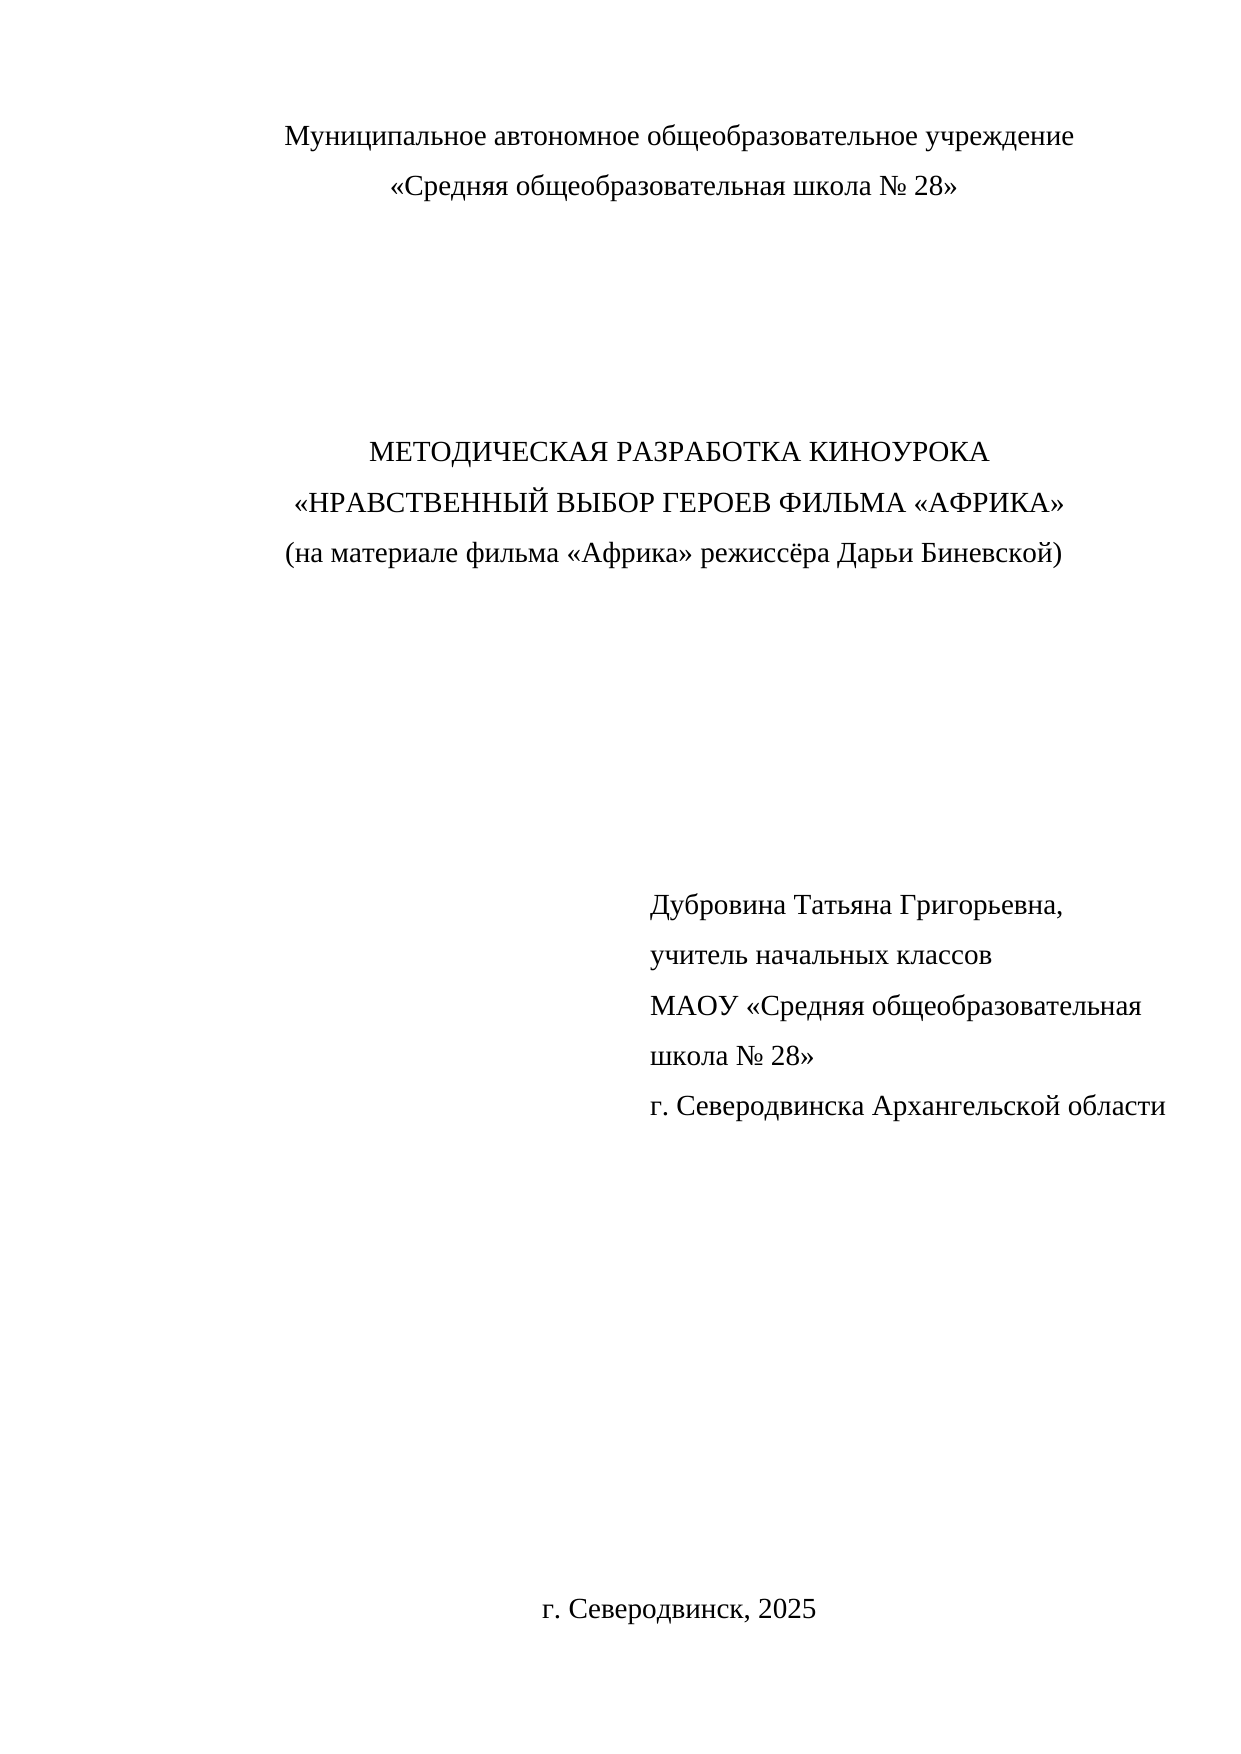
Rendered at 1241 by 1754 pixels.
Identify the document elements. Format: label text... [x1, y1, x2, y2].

text г. Северодвинска Архангельской области [650, 1088, 1171, 1122]
text «Средняя общеобразовательная школа № 28» [177, 168, 1171, 202]
text (на материале фильма «Африка» режиссёра Дарьи Биневской) [177, 535, 1171, 568]
text Дубровина Татьяна Григорьевна, [650, 887, 1171, 921]
text учитель начальных классов [650, 937, 1171, 971]
text МАОУ «Средняя общеобразовательная школа № 28» [650, 988, 1171, 1072]
text г. Северодвинск, 2025 [177, 1592, 1181, 1625]
text Муниципальное автономное общеобразовательное учреждение [177, 118, 1181, 152]
text «НРАВСТВЕННЫЙ ВЫБОР ГЕРОЕВ ФИЛЬМА «АФРИКА» [280, 485, 1079, 518]
text МЕТОДИЧЕСКАЯ РАЗРАБОТКА КИНОУРОКА [280, 434, 1079, 468]
